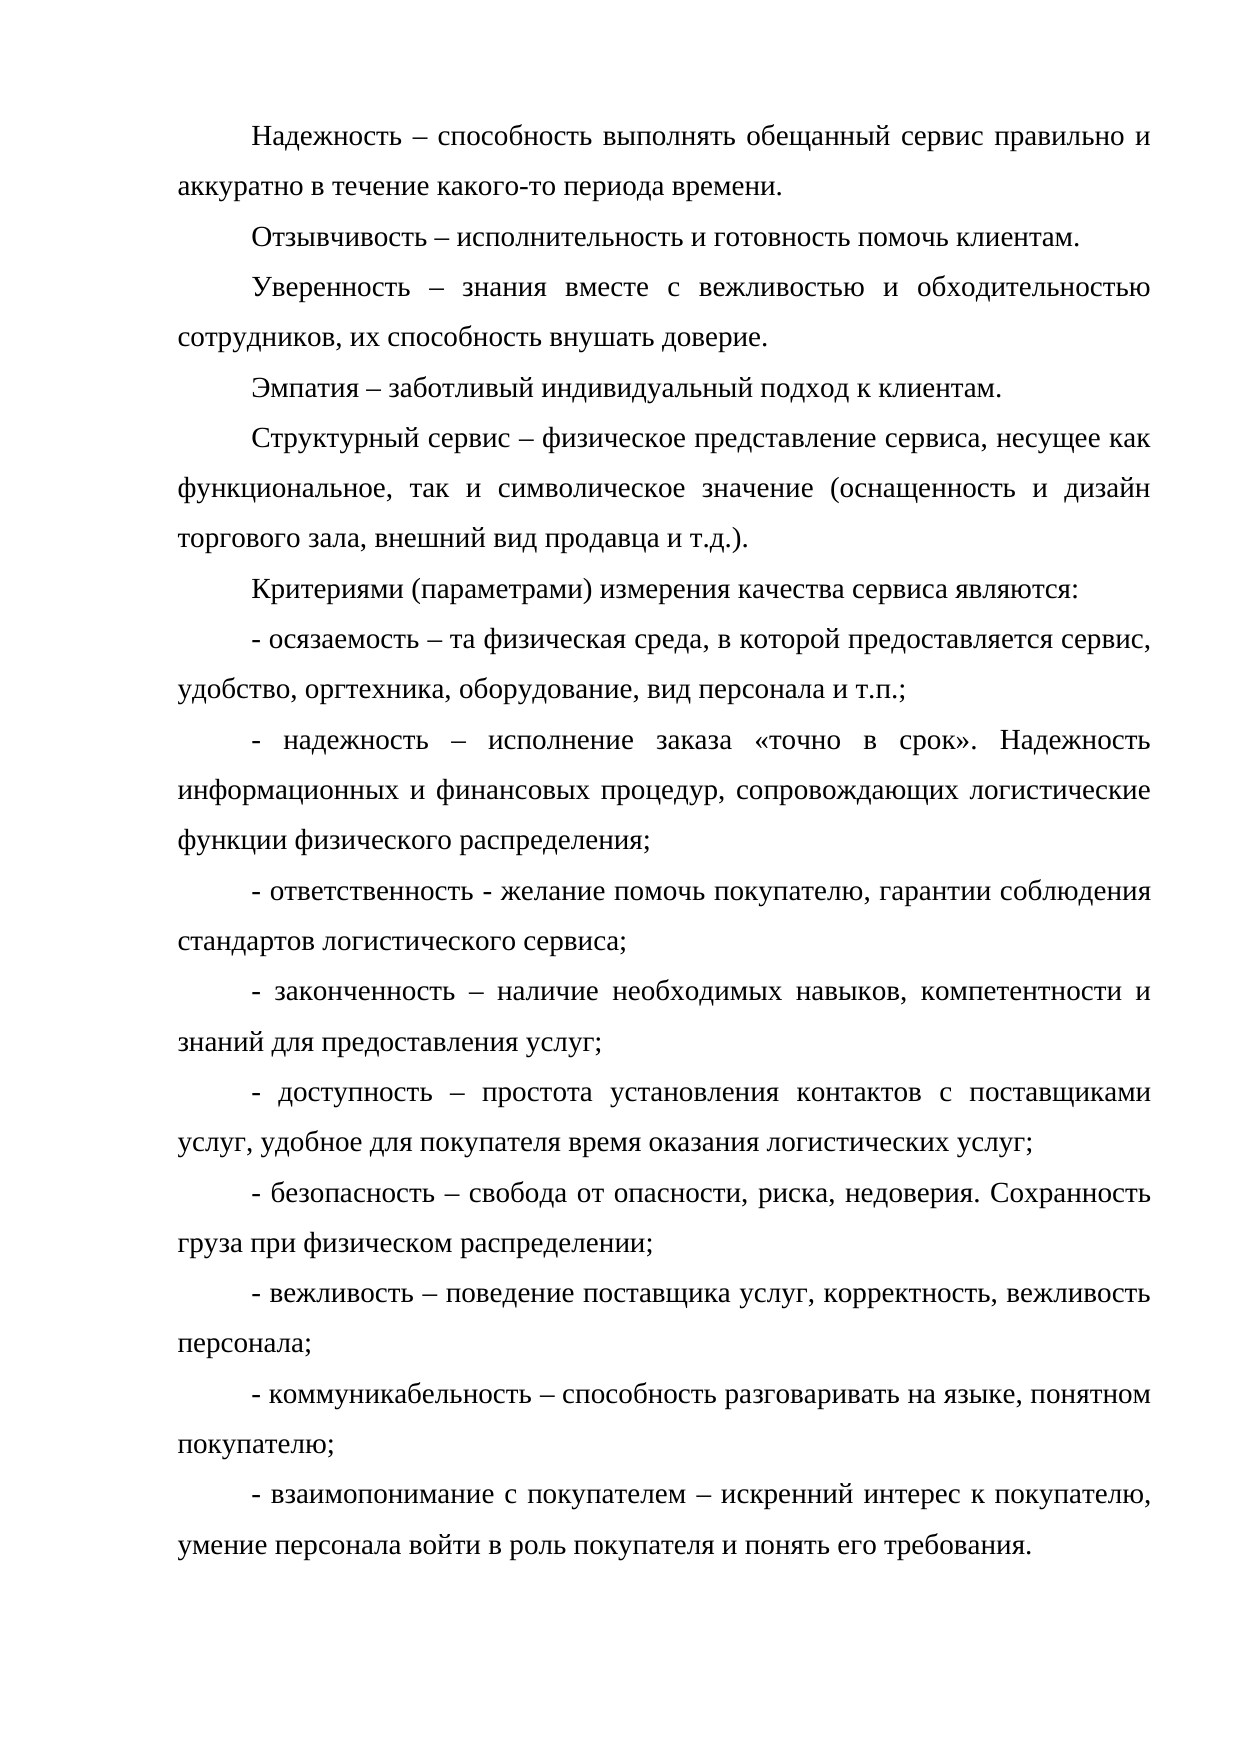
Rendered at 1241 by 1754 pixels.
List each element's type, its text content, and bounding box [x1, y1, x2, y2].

text Эмпатия – заботливый индивидуальный подход к клиентам. [177, 370, 1152, 403]
text - законченность – наличие необходимых навыков, компетентности и знаний для предоставления услуг; [177, 973, 1152, 1057]
text Отзывчивость – исполнительность и готовность помочь клиентам. [177, 219, 1152, 252]
text - безопасность – свобода от опасности, риска, недоверия. Сохранность груза при физическом распределении; [177, 1175, 1152, 1258]
text - осязаемость – та физическая среда, в которой предоставляется сервис, удобство, оргтехника, оборудование, вид персонала и т.п.; [177, 621, 1152, 705]
text Уверенность – знания вместе с вежливостью и обходительностью сотрудников, их способность внушать доверие. [177, 269, 1152, 353]
text - коммуникабельность – способность разговаривать на языке, понятном покупателю; [177, 1376, 1152, 1460]
text - надежность – исполнение заказа «точно в срок». Надежность информационных и финансовых процедур, сопровождающих логистические функции физического распределения; [177, 722, 1152, 856]
text - взаимопонимание с покупателем – искренний интерес к покупателю, умение персонала войти в роль покупателя и понять его требования. [177, 1477, 1152, 1560]
text - доступность – простота установления контактов с поставщиками услуг, удобное для покупателя время оказания логистических услуг; [177, 1074, 1152, 1158]
text - ответственность - желание помочь покупателю, гарантии соблюдения стандартов логистического сервиса; [177, 873, 1152, 957]
text Структурный сервис – физическое представление сервиса, несущее как функциональное, так и символическое значение (оснащенность и дизайн торгового зала, внешний вид продавца и т.д.). [177, 420, 1152, 554]
text - вежливость – поведение поставщика услуг, корректность, вежливость персонала; [177, 1275, 1152, 1359]
text Критериями (параметрами) измерения качества сервиса являются: [177, 571, 1152, 604]
text Надежность – способность выполнять обещанный сервис правильно и аккуратно в течение какого-то периода времени. [177, 118, 1152, 202]
